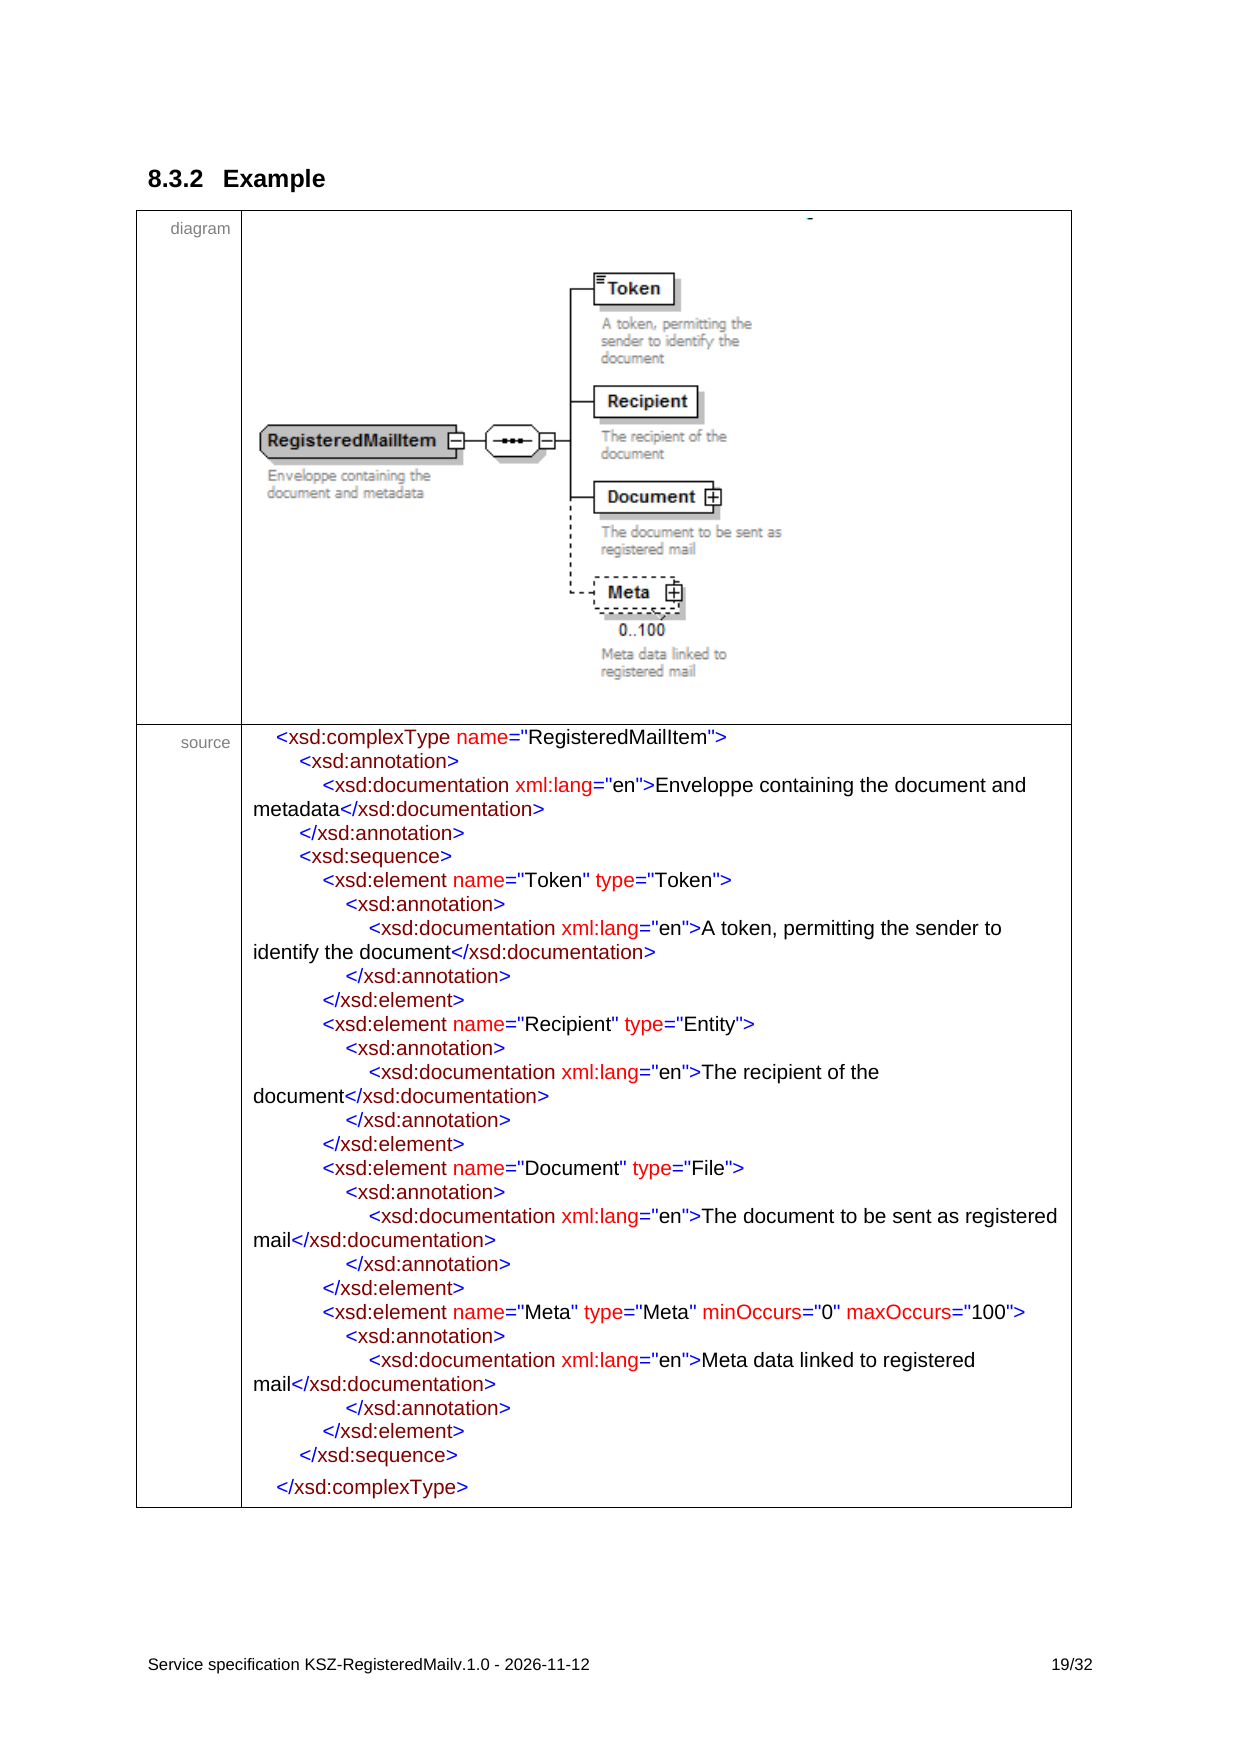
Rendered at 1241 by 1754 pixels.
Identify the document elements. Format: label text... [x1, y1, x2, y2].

picture [252, 218, 813, 716]
table_header diagram [137, 211, 241, 723]
table_cell <xsd:complexType name="RegisteredMailItem"> <xsd:annotation> <xsd:documentation xml:lang="en">Enveloppe containing the document and metadata</xsd:documentation> </xsd:annotation> <xsd:sequence> <xsd:element name="Token" type="Token"> <xsd:annotation> <xsd:documentation xml:lang="en">A token, permitting the sender to identify the document</xsd:documentation> </xsd:annotation> </xsd:element> <xsd:element name="Recipient" type="Entity"> <xsd:annotation> <xsd:documentation xml:lang="en">The recipient of the document</xsd:documentation> </xsd:annotation> </xsd:element> <xsd:element name="Document" type="File"> <xsd:annotation> <xsd:documentation xml:lang="en">The document to be sent as registered mail</xsd:documentation> </xsd:annotation> </xsd:element> <xsd:element name="Meta" type="Meta" minOccurs="0" maxOccurs="100"> <xsd:annotation> <xsd:documentation xml:lang="en">Meta data linked to registered mail</xsd:documentation> </xsd:annotation> </xsd:element> </xsd:sequence> </xsd:complexType> [242, 725, 1071, 1507]
table_cell source [137, 725, 241, 1507]
table_header [242, 211, 1071, 723]
subtitle Example [148, 164, 1092, 193]
